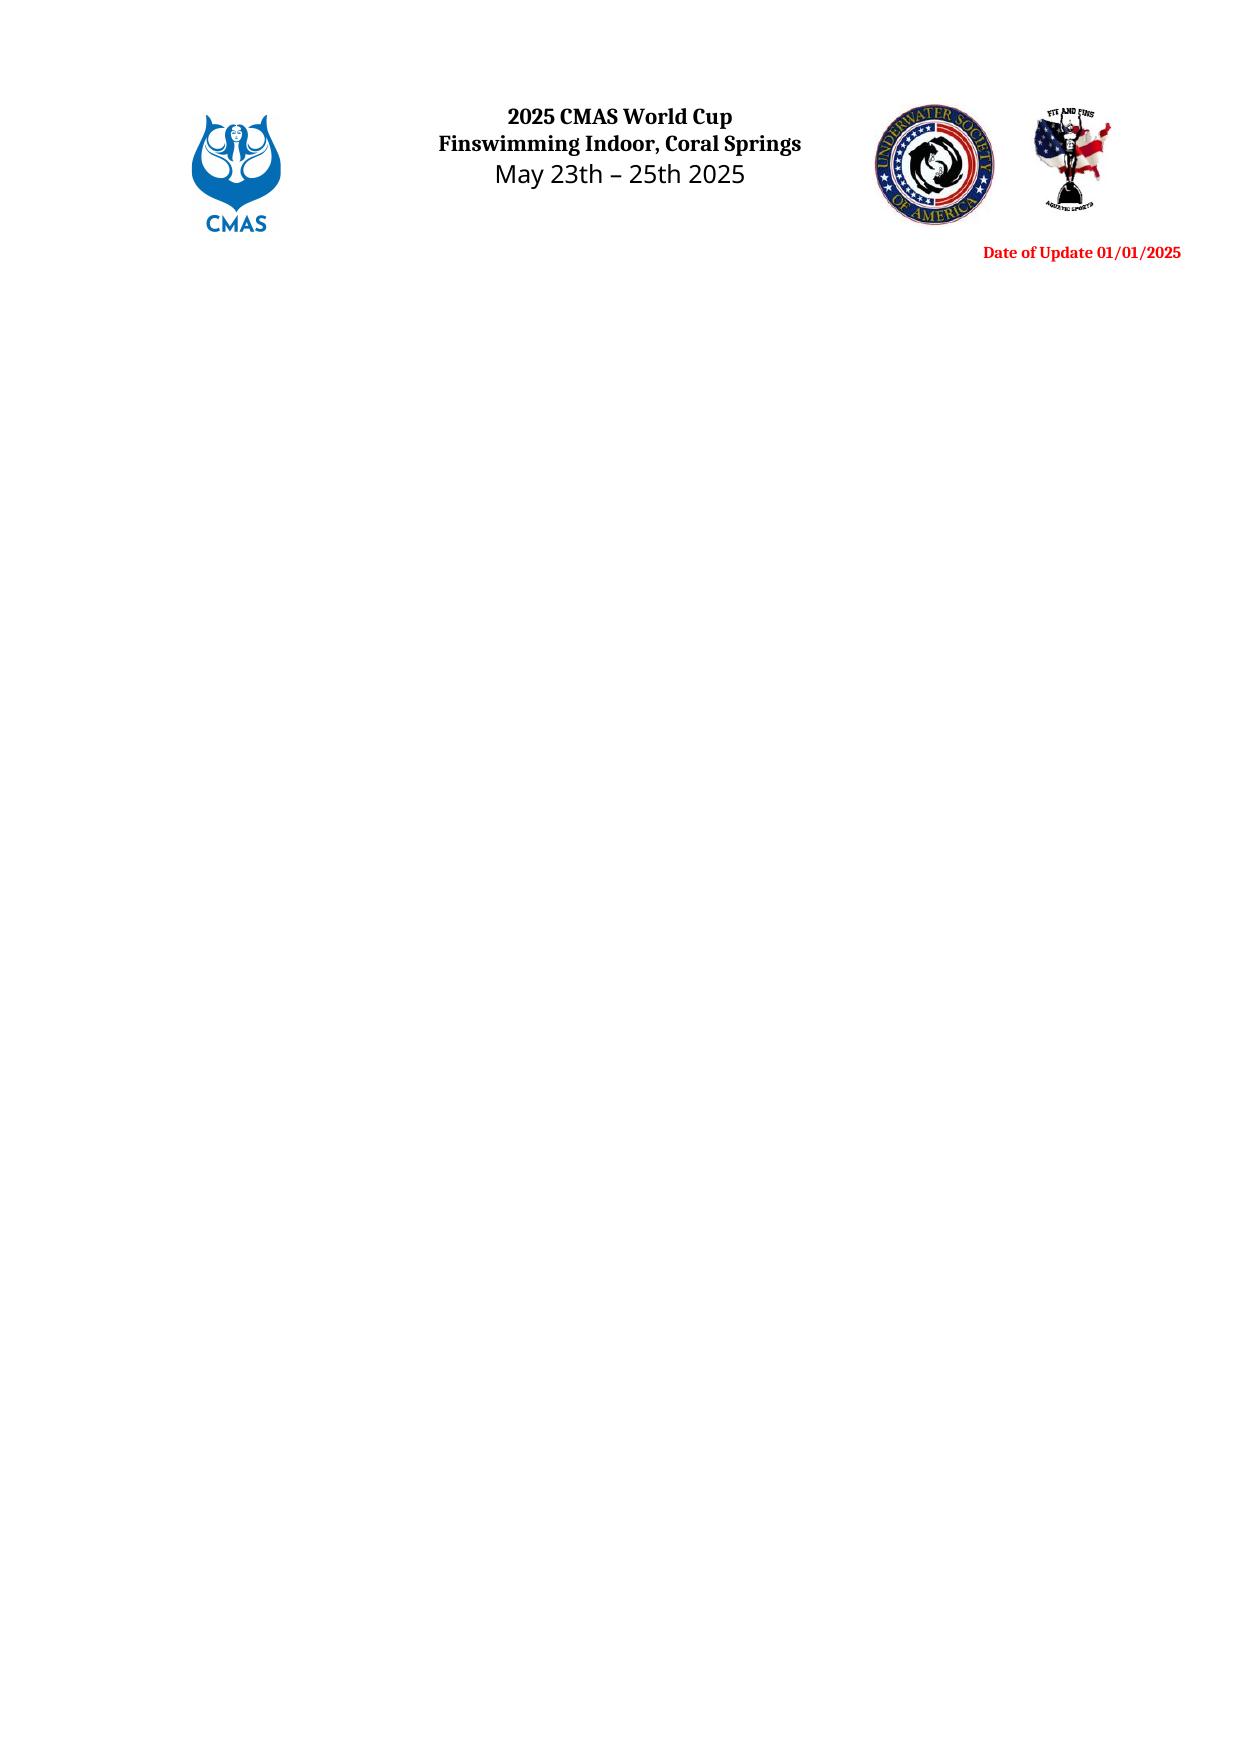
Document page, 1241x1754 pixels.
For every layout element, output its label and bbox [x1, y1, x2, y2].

picture [873, 104, 996, 227]
picture [1029, 104, 1114, 216]
picture [191, 115, 281, 232]
